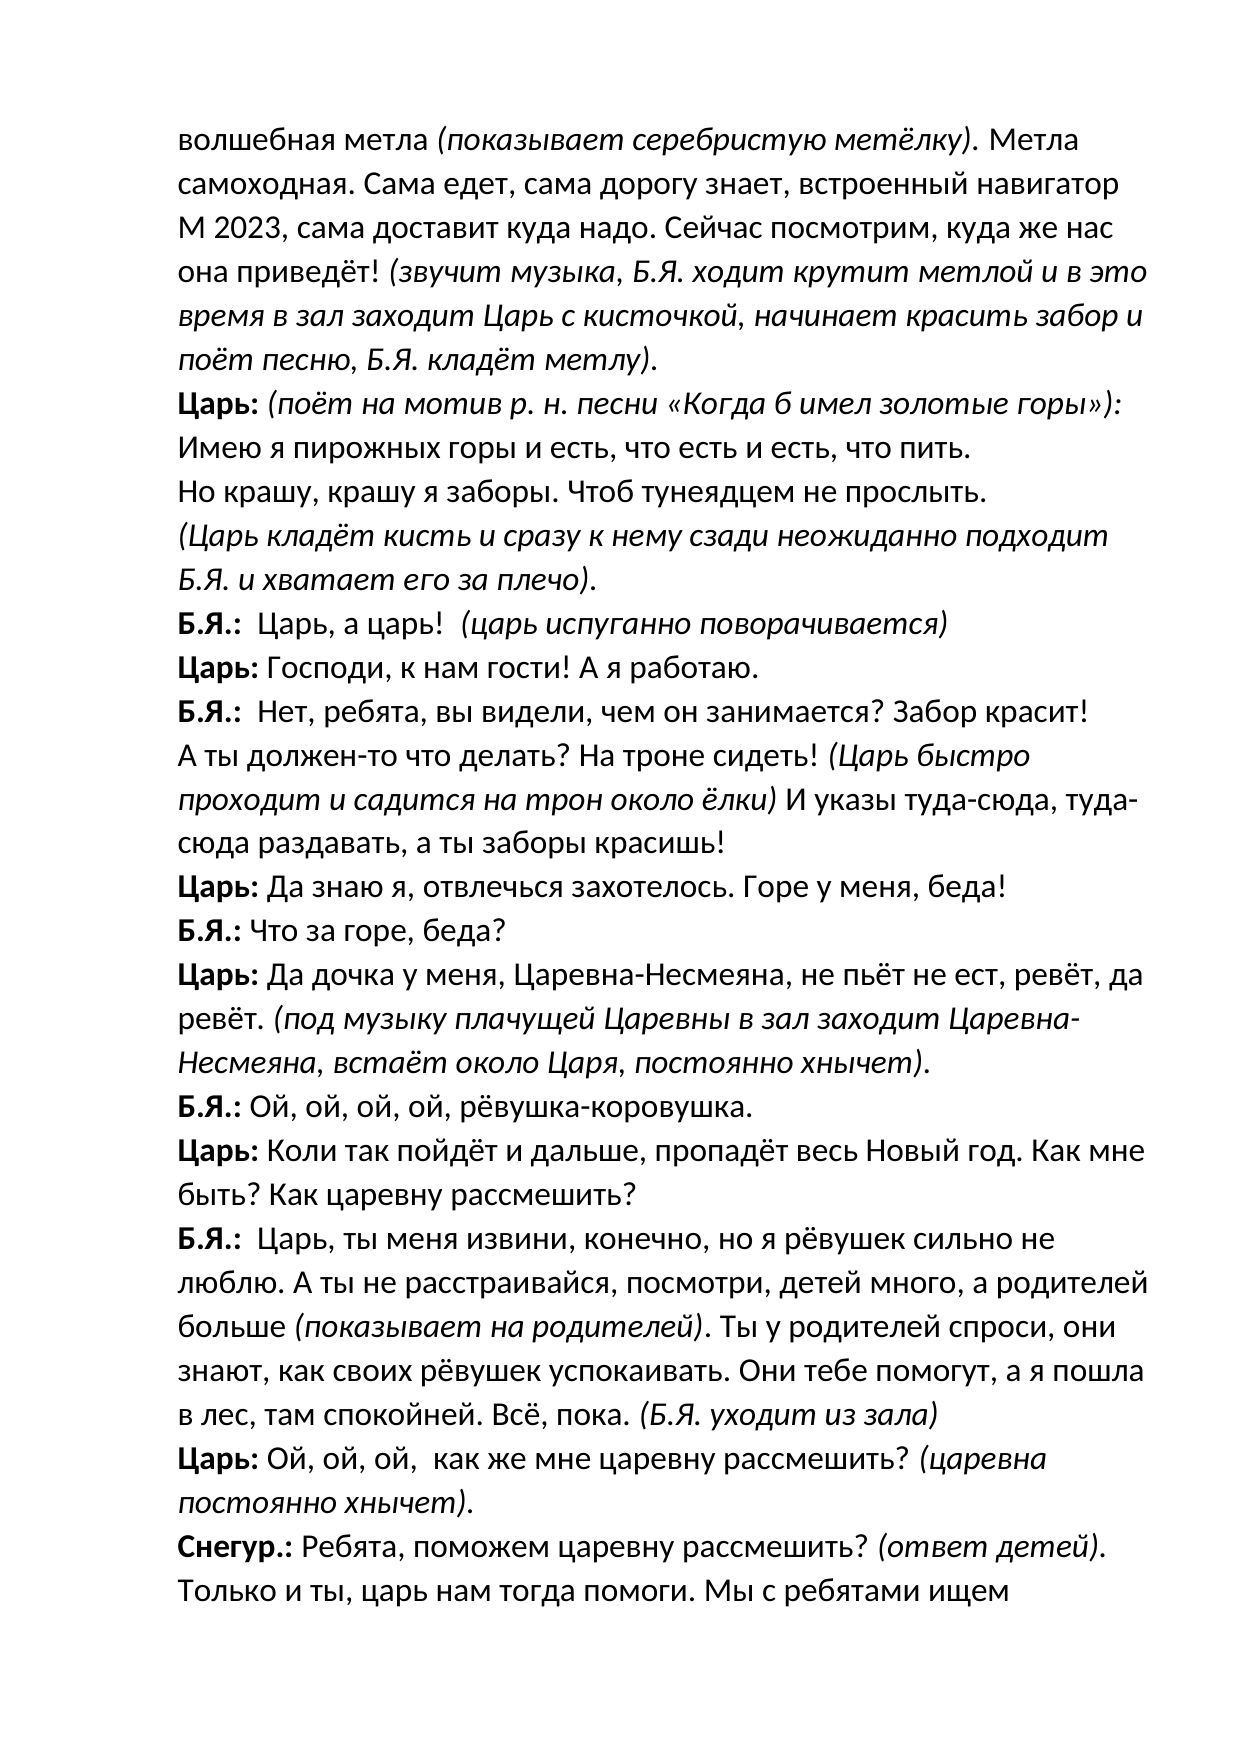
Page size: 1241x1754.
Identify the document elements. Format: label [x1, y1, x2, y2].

text [177, 118, 1152, 1609]
